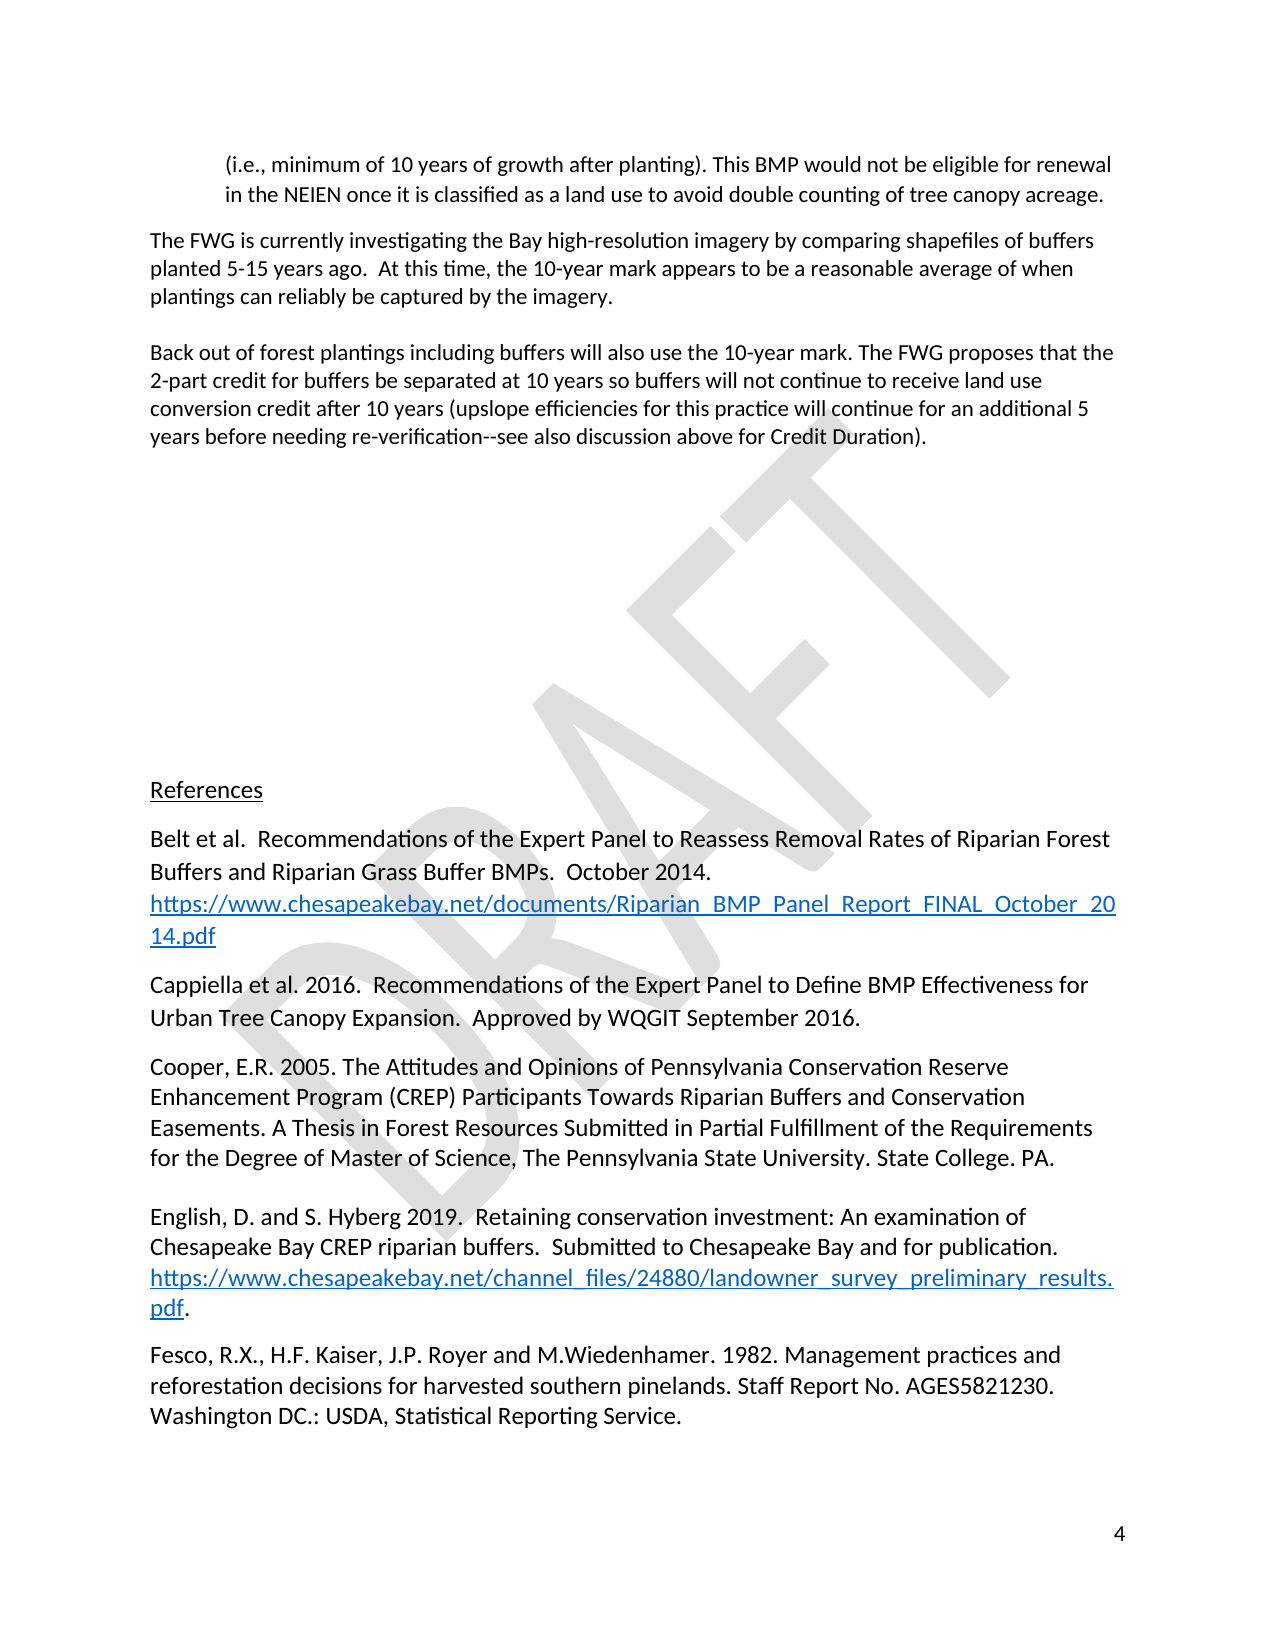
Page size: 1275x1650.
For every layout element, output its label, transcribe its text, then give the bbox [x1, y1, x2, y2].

text Cappiella et al. 2016. Recommendations of the Expert Panel to Define BMP Effectiveness for Urban Tree Canopy Expansion. Approved by WQGIT September 2016. [150, 969, 1125, 1032]
text Belt et al. Recommendations of the Expert Panel to Reassess Removal Rates of Riparian Forest Buffers and Riparian Grass Buffer BMPs. October 2014. https://www.chesapeakebay.net/documents/Riparian_BMP_Panel_Report_FINAL_October_2014.pdf [150, 824, 1125, 951]
text Back out of forest plantings including buffers will also use the 10-year mark. The FWG proposes that the 2-part credit for buffers be separated at 10 years so buffers will not continue to receive land use conversion credit after 10 years (upslope efficiencies for this practice will continue for an additional 5 years before needing re-verification--see also discussion above for Credit Duration). [150, 338, 1125, 450]
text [225, 150, 1125, 208]
text References [150, 775, 1125, 805]
text Cooper, E.R. 2005. The Attitudes and Opinions of Pennsylvania Conservation Reserve Enhancement Program (CREP) Participants Towards Riparian Buffers and Conservation Easements. A Thesis in Forest Resources Submitted in Partial Fulfillment of the Requirements for the Degree of Master of Science, The Pennsylvania State University. State College. PA. [150, 1051, 1125, 1173]
text English, D. and S. Hyberg 2019. Retaining conservation investment: An examination of Chesapeake Bay CREP riparian buffers. Submitted to Chesapeake Bay and for publication. https://www.chesapeakebay.net/channel_files/24880/landowner_survey_preliminary_results.pdf. [150, 1201, 1125, 1323]
text Fesco, R.X., H.F. Kaiser, J.P. Royer and M.Wiedenhamer. 1982. Management practices and reforestation decisions for harvested southern pinelands. Staff Report No. AGES5821230. Washington DC.: USDA, Statistical Reporting Service. [150, 1339, 1125, 1431]
text The FWG is currently investigating the Bay high-resolution imagery by comparing shapefiles of buffers planted 5-15 years ago. At this time, the 10-year mark appears to be a reasonable average of when plantings can reliably be captured by the imagery. [150, 226, 1125, 310]
